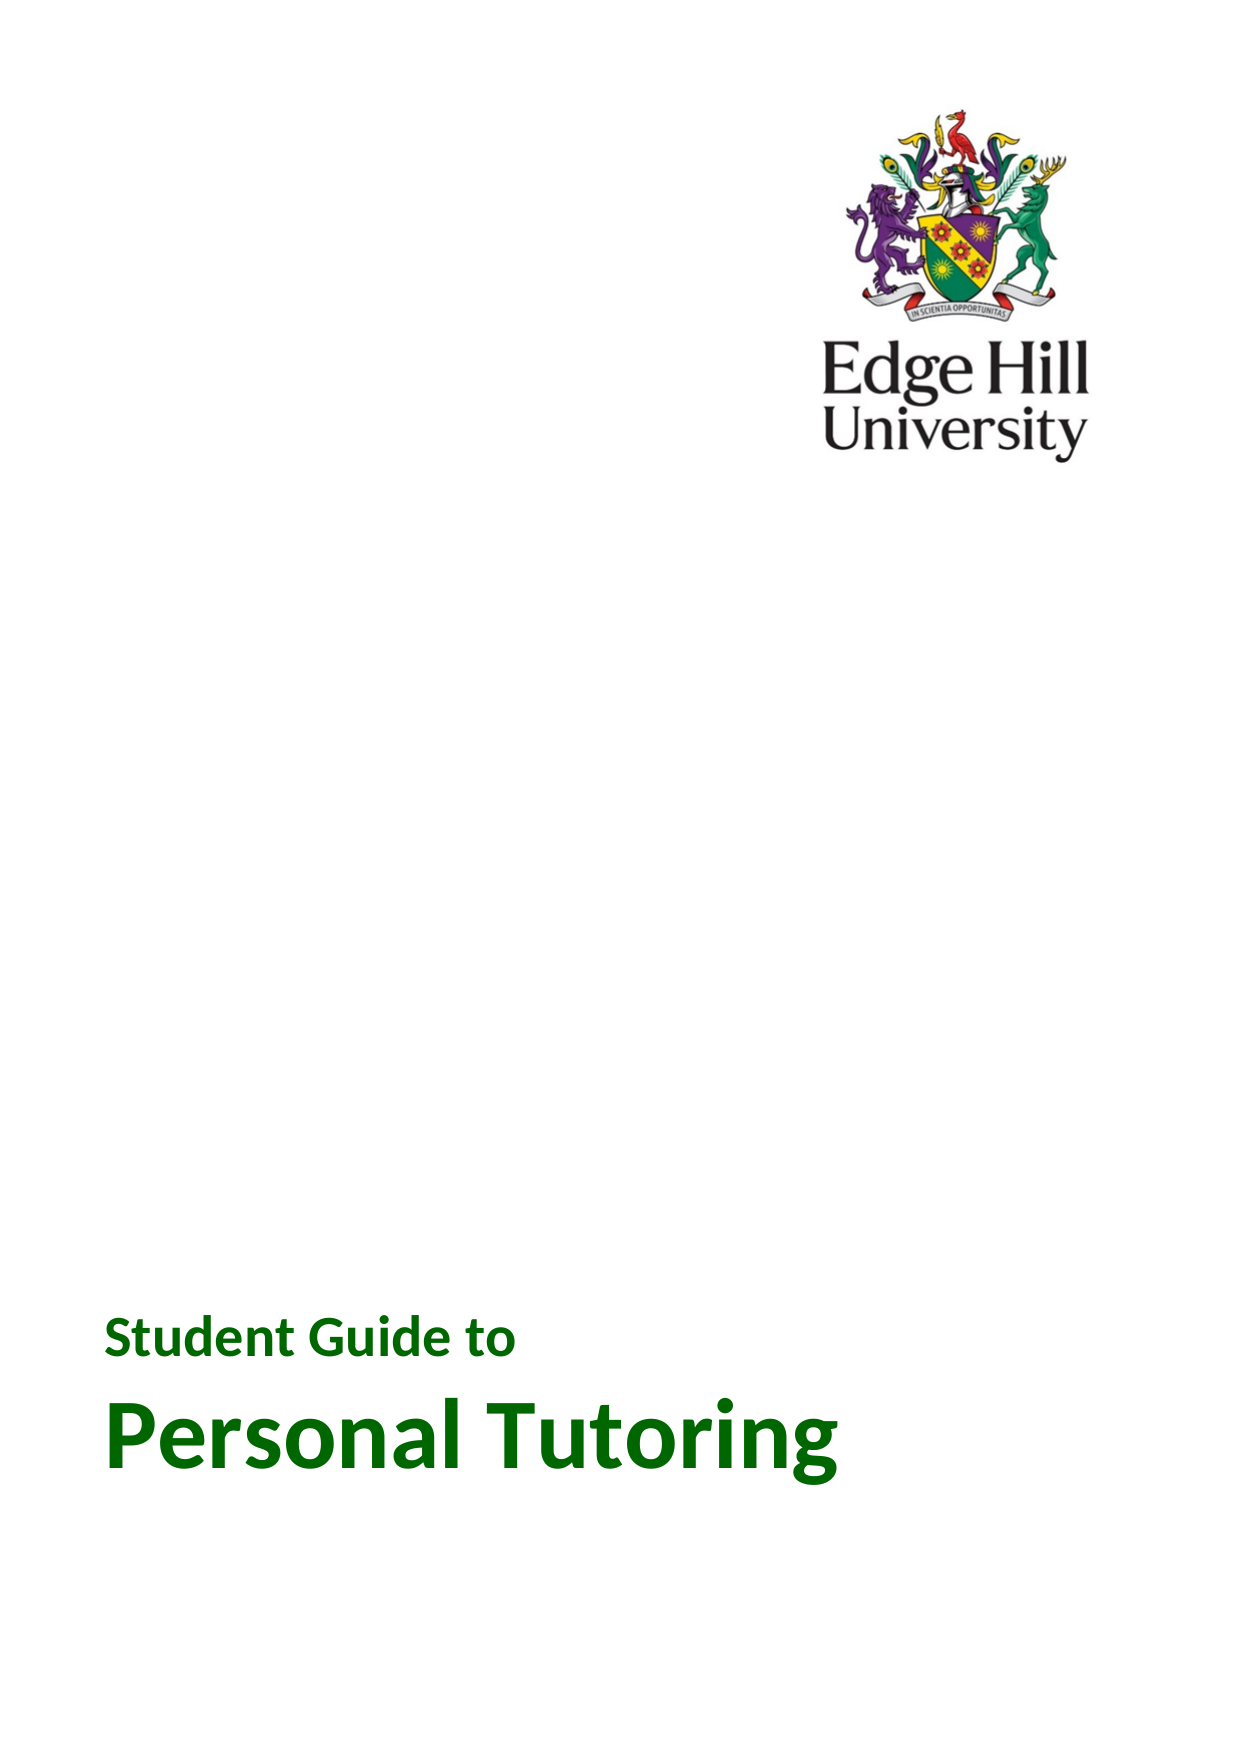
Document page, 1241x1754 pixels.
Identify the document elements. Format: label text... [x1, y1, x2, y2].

subtitle Personal Tutoring [104, 1371, 1138, 1493]
picture [773, 103, 1139, 469]
subtitle Student Guide to [104, 1300, 1138, 1371]
